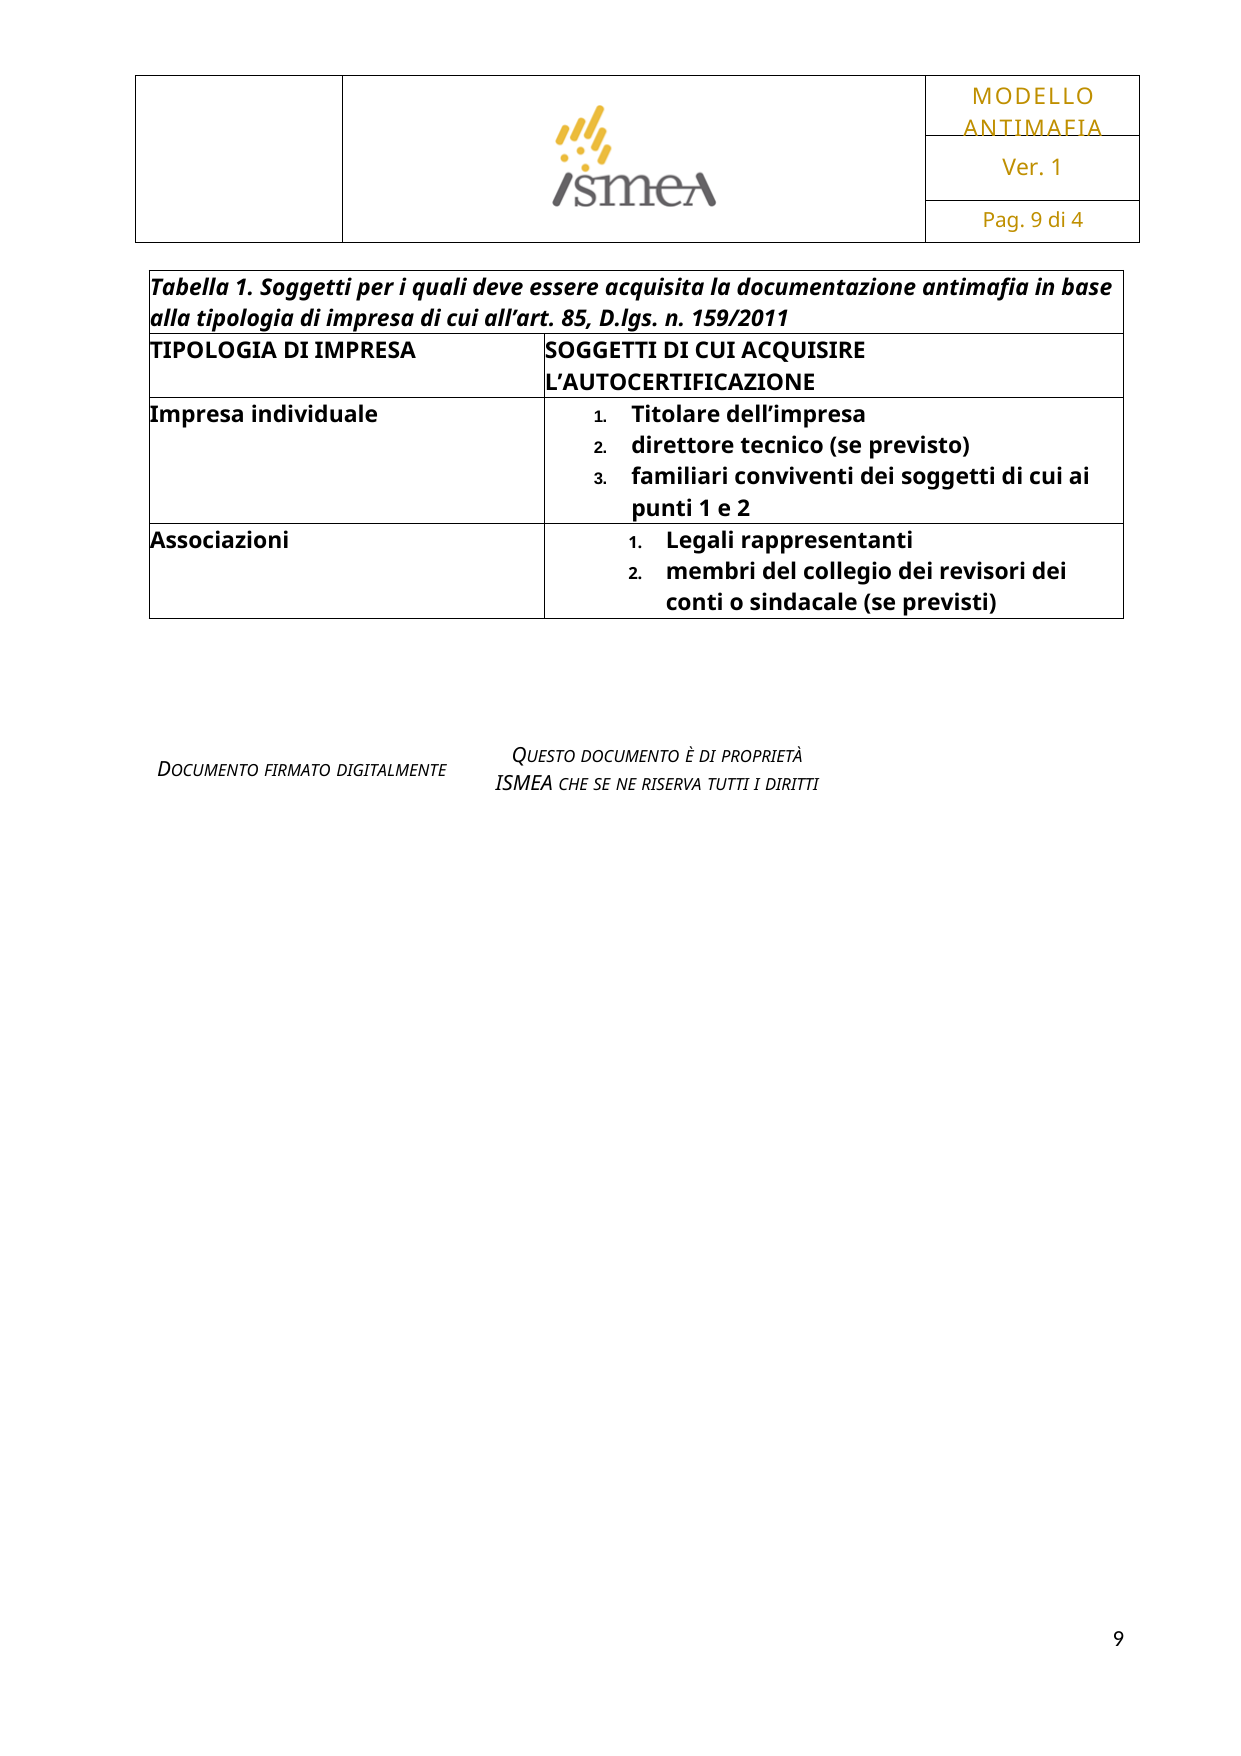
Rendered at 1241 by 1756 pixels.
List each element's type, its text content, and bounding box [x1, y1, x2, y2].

table_cell Titolare dell’impresa direttore tecnico (se previsto) familiari conviventi dei soggetti di cui ai punti 1 e 2 [545, 398, 1123, 523]
picture [550, 103, 718, 211]
table_cell Impresa individuale [150, 398, 544, 523]
table_header Tabella 1. Soggetti per i quali deve essere acquisita la documentazione antimafia in base alla tipologia di impresa di cui all’art. 85, D.lgs. n. 159/2011 [150, 271, 1123, 333]
table_cell Associazioni [150, 524, 544, 618]
table_cell SOGGETTI DI CUI ACQUISIRE L’AUTOCERTIFICAZIONE [545, 334, 1123, 397]
table_cell TIPOLOGIA DI IMPRESA [150, 334, 544, 397]
table_cell Legali rappresentanti membri del collegio dei revisori dei conti o sindacale (se previsti) familiari conviventi dei soggetti di cui al punto 1 e 2 [545, 524, 1123, 618]
